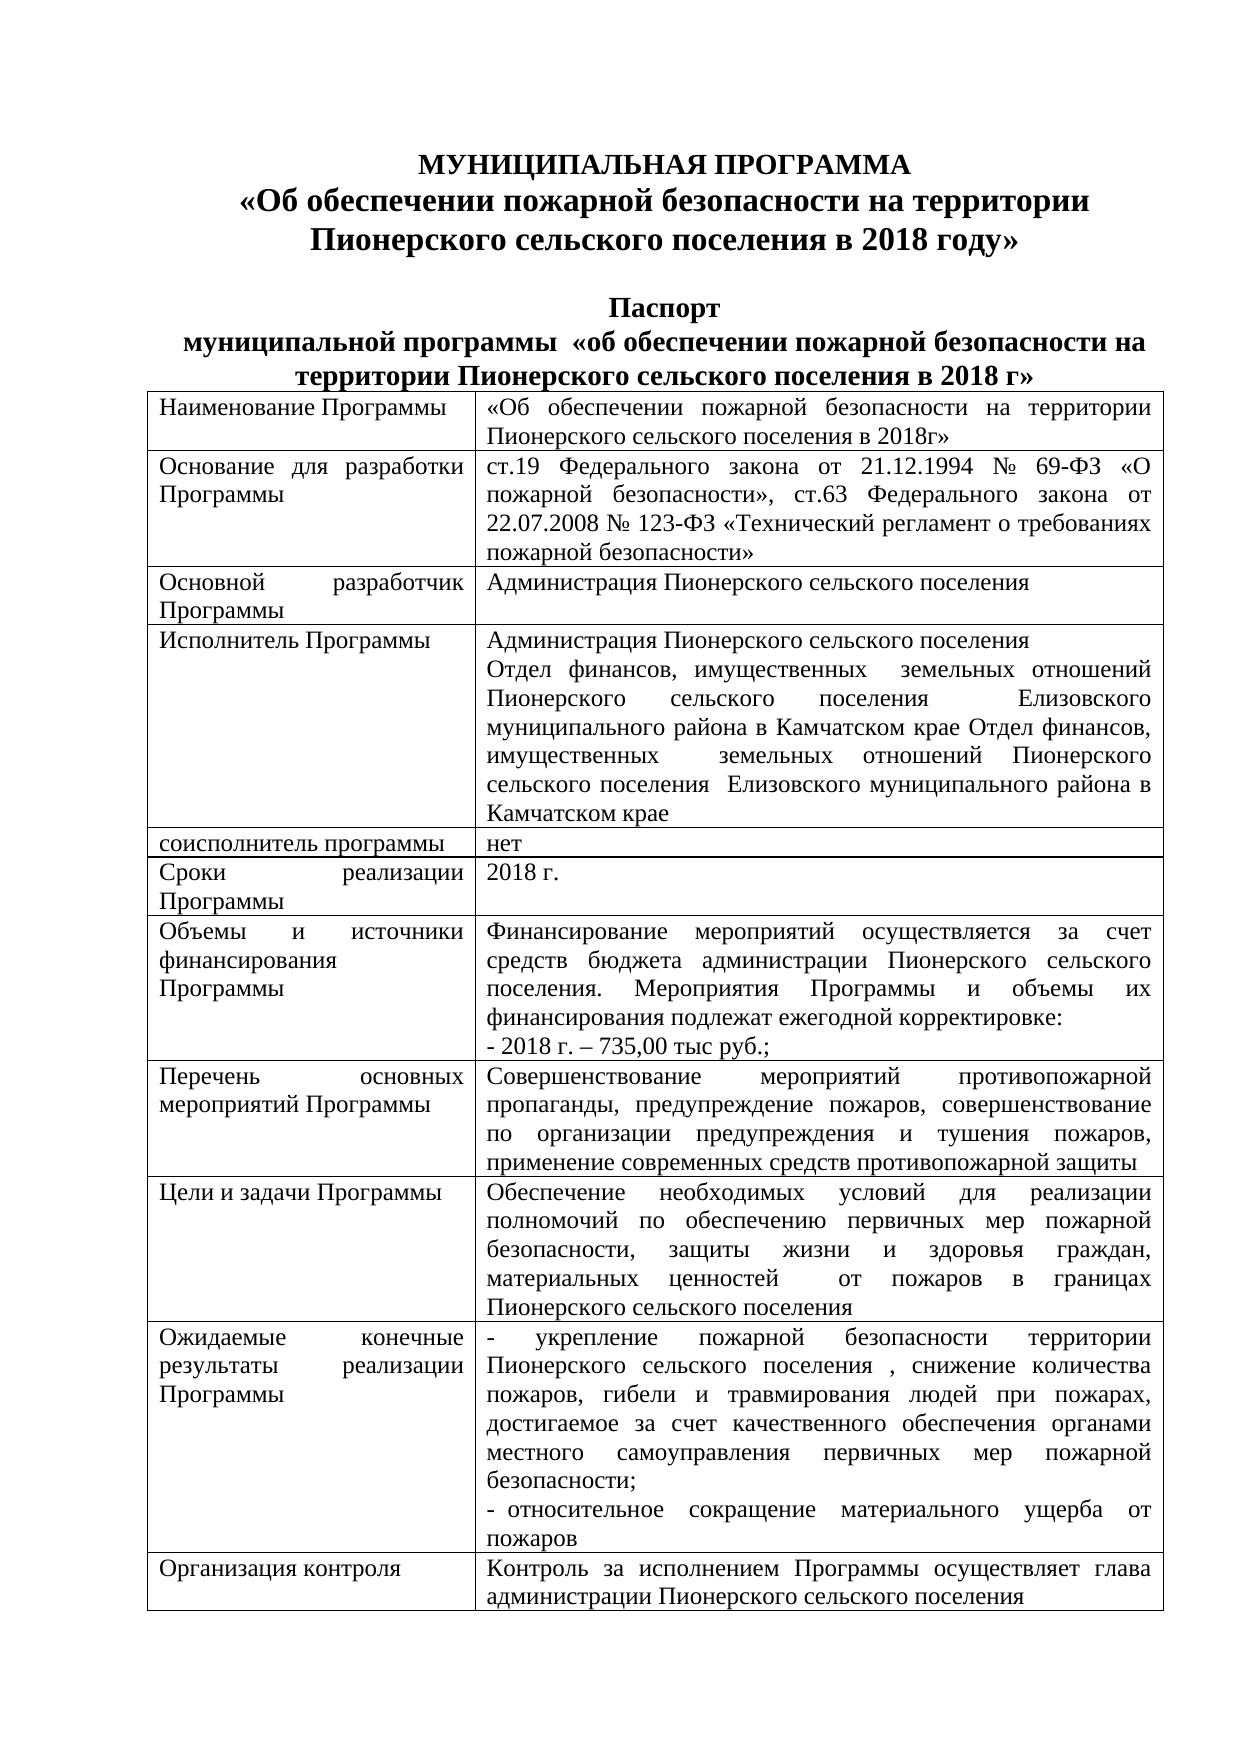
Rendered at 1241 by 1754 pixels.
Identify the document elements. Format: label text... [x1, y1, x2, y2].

table_cell Объемы и источники финансирования Программы [148, 916, 475, 1060]
table_cell 2018 г. [476, 858, 1163, 915]
table_cell Цели и задачи Программы [148, 1177, 475, 1321]
table_cell Исполнитель Программы [148, 625, 475, 827]
table_cell Финансирование мероприятий осуществляется за счет средств бюджета администрации Пионерского сельского поселения. Мероприятия Программы и объемы их финансирования подлежат ежегодной корректировке: - 2018 г. – 735,00 тыс руб.; [476, 916, 1163, 1060]
table_header «Об обеспечении пожарной безопасности на территории Пионерского сельского поселения в 2018г» [476, 392, 1163, 450]
table_header Наименование Программы [148, 392, 475, 450]
table_cell Ожидаемые конечные результаты реализации Программы [148, 1322, 475, 1552]
text МУНИЦИПАЛЬНАЯ ПРОГРАММА [177, 147, 1152, 180]
table_cell Администрация Пионерского сельского поселения [476, 567, 1163, 624]
table_cell Основание для разработки Программы [148, 451, 475, 566]
table_cell Организация контроля [148, 1553, 475, 1610]
table_cell Совершенствование мероприятий противопожарной пропаганды, предупреждение пожаров, совершенствование по организации предупреждения и тушения пожаров, применение современных средств противопожарной защиты [476, 1061, 1163, 1176]
table_cell нет [476, 828, 1163, 856]
table_cell Перечень основных мероприятий Программы [148, 1061, 475, 1176]
table_cell Администрация Пионерского сельского поселения Отдел финансов, имущественных земельных отношений Пионерского сельского поселения Елизовского муниципального района в Камчатском крае Отдел финансов, имущественных земельных отношений Пионерского сельского поселения Елизовского муниципального района в Камчатском крае [476, 625, 1163, 827]
text муниципальной программы «об обеспечении пожарной безопасности на территории Пионерского сельского поселения в 2018 г» [177, 324, 1152, 391]
table_cell соисполнитель программы [148, 828, 475, 856]
text «Об обеспечении пожарной безопасности на территории Пионерского сельского поселения в 2018 году» [177, 180, 1152, 257]
text Паспорт [177, 291, 1152, 324]
table_cell Контроль за исполнением Программы осуществляет глава администрации Пионерского сельского поселения [476, 1553, 1163, 1610]
table_cell Основной разработчик Программы [148, 567, 475, 624]
table_cell ст.19 Федерального закона от 21.12.1994 № 69-ФЗ «О пожарной безопасности», ст.63 Федерального закона от 22.07.2008 № 123-ФЗ «Технический регламент о требованиях пожарной безопасности» [476, 451, 1163, 566]
table_cell Обеспечение необходимых условий для реализации полномочий по обеспечению первичных мер пожарной безопасности, защиты жизни и здоровья граждан, материальных ценностей от пожаров в границах Пионерского сельского поселения [476, 1177, 1163, 1321]
table_cell - укрепление пожарной безопасности территории Пионерского сельского поселения , снижение количества пожаров, гибели и травмирования людей при пожарах, достигаемое за счет качественного обеспечения органами местного самоуправления первичных мер пожарной безопасности; - относительное сокращение материального ущерба от пожаров [476, 1322, 1163, 1552]
table_cell Сроки реализации Программы [148, 858, 475, 915]
